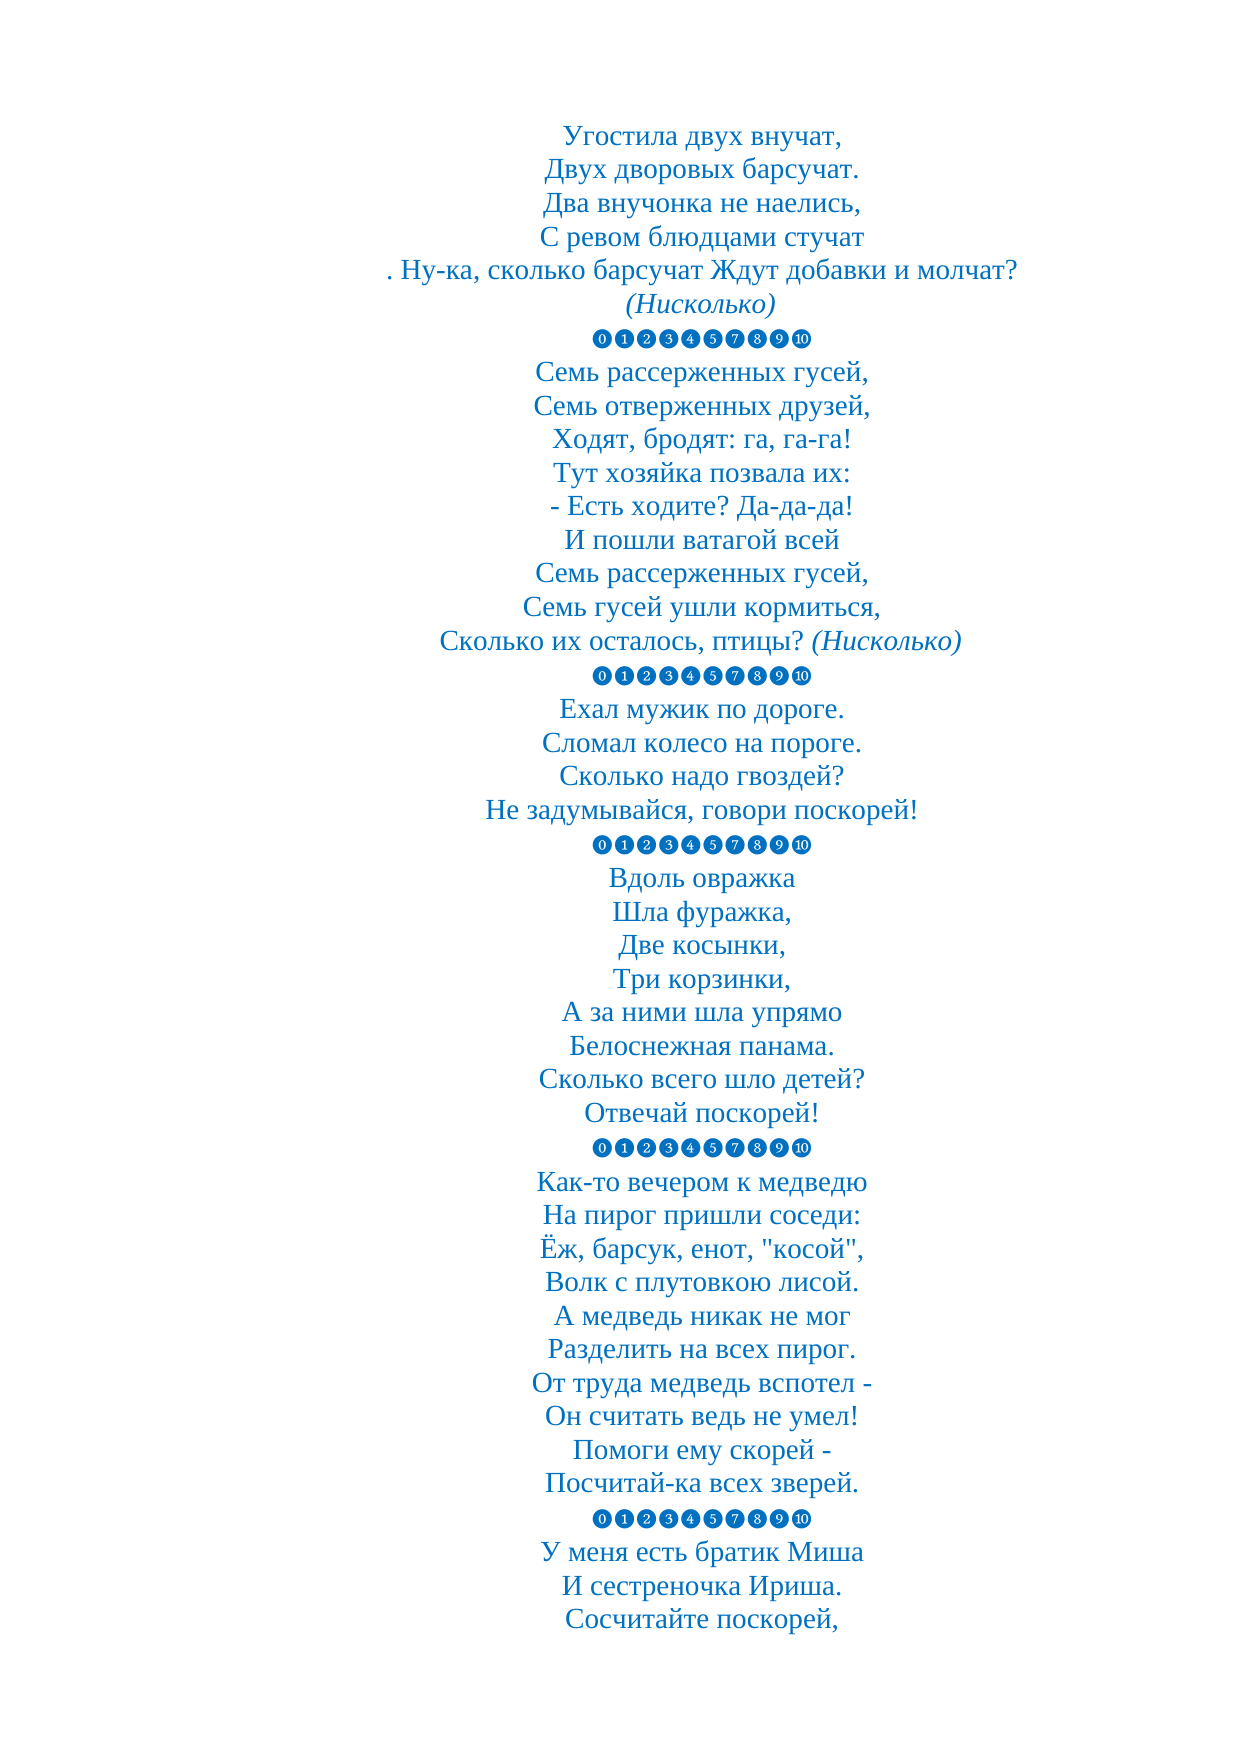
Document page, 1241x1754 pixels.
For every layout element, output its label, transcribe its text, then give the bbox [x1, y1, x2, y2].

text . Ну-ка, сколько барсучат Ждут добавки и молчат? [252, 252, 1152, 286]
text И сестреночка Ириша. [252, 1568, 1152, 1601]
text ⓿❶❷❸❹❺❼❽❾❿ [252, 1129, 1152, 1164]
text Сколько надо гвоздей? [252, 758, 1152, 792]
text ⓿❶❷❸❹❺❼❽❾❿ [252, 319, 1152, 354]
text Семь гусей ушли кормиться, [252, 589, 1152, 623]
text Не задумывайся, говори поскорей! [252, 792, 1152, 825]
text ⓿❶❷❸❹❺❼❽❾❿ [252, 825, 1152, 860]
text У меня есть братик Миша [252, 1534, 1152, 1568]
text Как-то вечером к медведю На пирог пришли соседи: Ёж, барсук, енот, "косой", Волк с плутовкою лисой. А медведь никак не мог Разделить на всех пирог. От труда медведь вспотел - Он считать ведь не умел! Помоги ему скорей - Посчитай-ка всех зверей. [252, 1164, 1152, 1499]
text Семь отверженных друзей, [252, 388, 1152, 421]
text Сосчитайте поскорей, [252, 1601, 1152, 1635]
text - Есть ходите? Да-да-да! [252, 488, 1152, 522]
text Вдоль овражка Шла фуражка, Две косынки, Три корзинки, А за ними шла упрямо Белоснежная панама. Сколько всего шло детей? Отвечай поскорей! [252, 860, 1152, 1129]
text Тут хозяйка позвала их: [252, 455, 1152, 488]
text Двух дворовых барсучат. [252, 152, 1152, 185]
text (Нисколько) [252, 286, 1152, 319]
text Семь рассерженных гусей, [252, 556, 1152, 589]
text Угостила двух внучат, [252, 118, 1152, 152]
text Ходят, бродят: га, га-га! [252, 421, 1152, 455]
text Сколько их осталось, птицы? (Нисколько) [252, 623, 1152, 656]
text Семь рассерженных гусей, [252, 354, 1152, 388]
text Два внучонка не наелись, [252, 185, 1152, 219]
text Сломал колесо на пороге. [252, 725, 1152, 758]
text ⓿❶❷❸❹❺❼❽❾❿ [252, 656, 1152, 691]
text Ехал мужик по дороге. [252, 691, 1152, 725]
text С ревом блюдцами стучат [252, 219, 1152, 252]
text ⓿❶❷❸❹❺❼❽❾❿ [252, 1499, 1152, 1534]
text И пошли ватагой всей [252, 522, 1152, 556]
